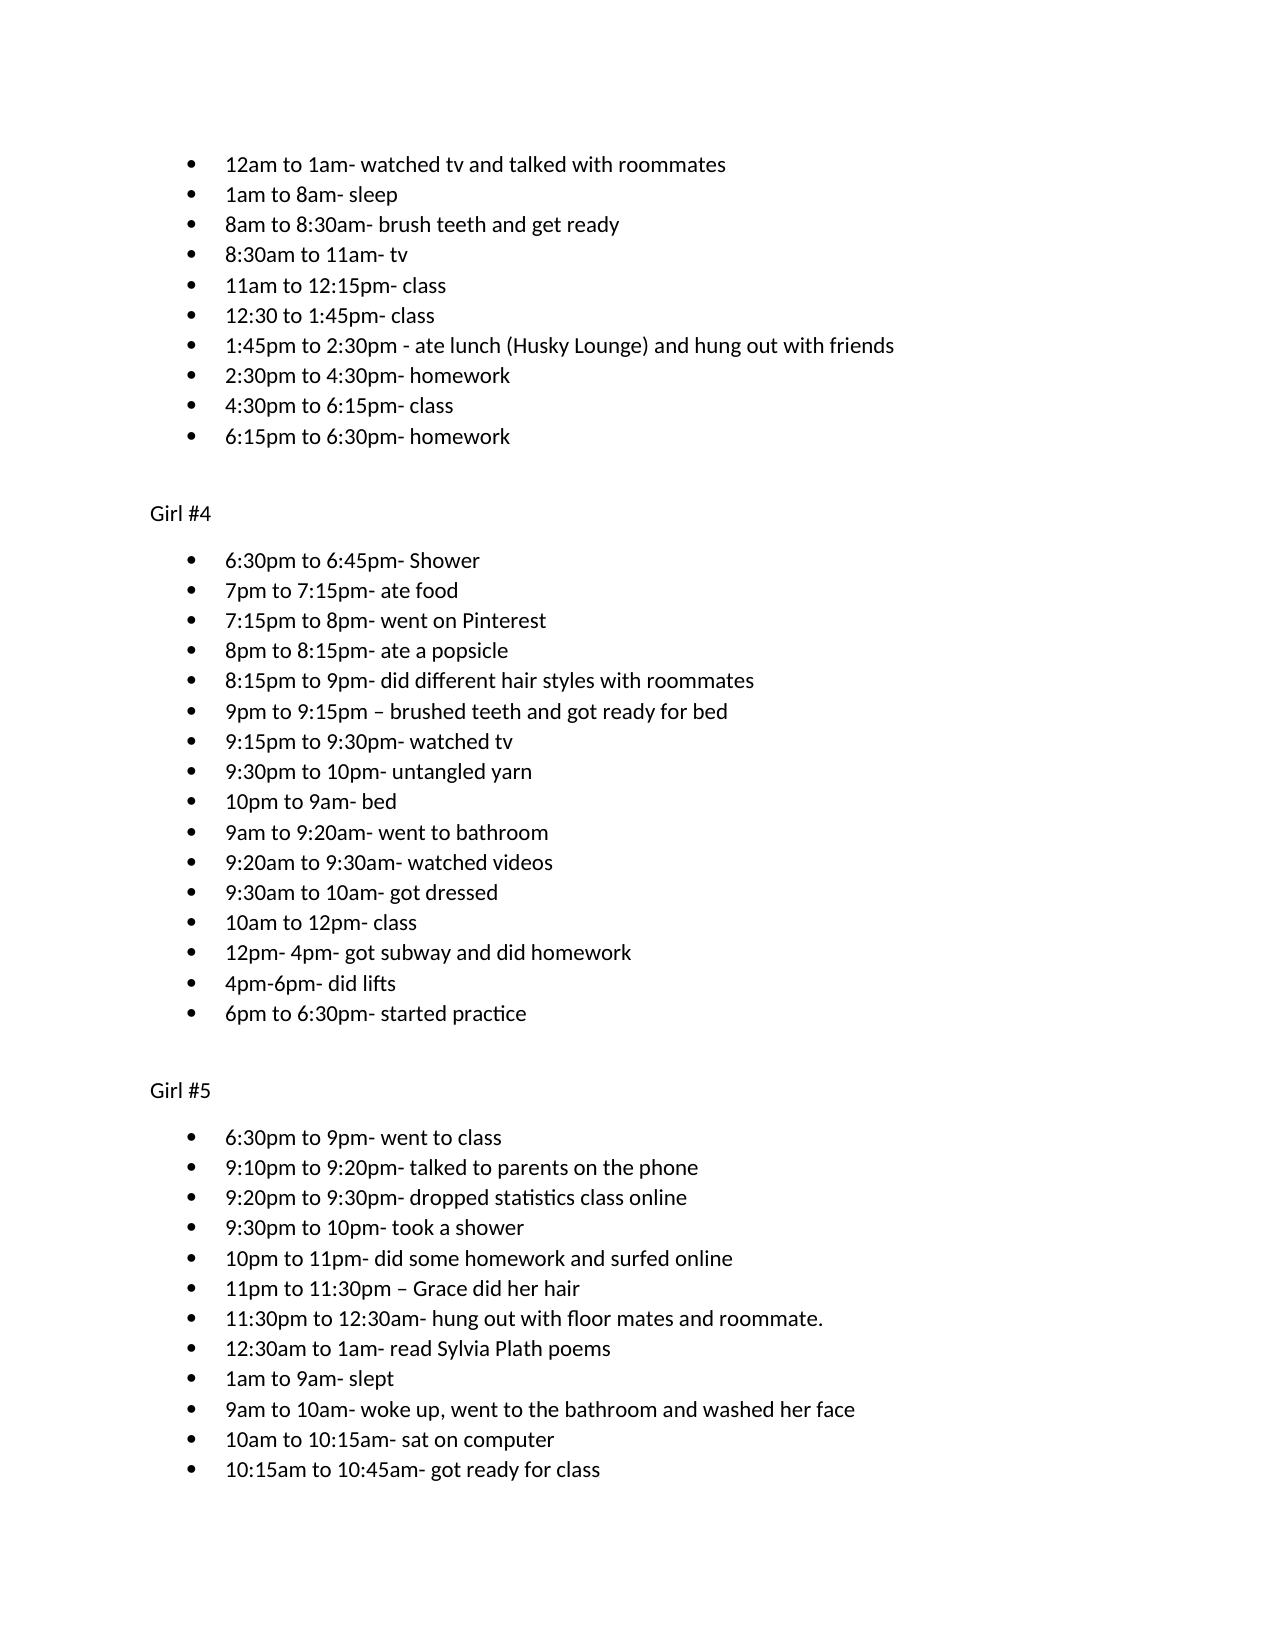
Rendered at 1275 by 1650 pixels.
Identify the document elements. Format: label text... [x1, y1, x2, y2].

list 9am to 10am- woke up, went to the bathroom and washed her face [187, 1395, 1125, 1423]
list 8pm to 8:15pm- ate a popsicle [187, 636, 1125, 664]
list 10pm to 11pm- did some homework and surfed online [187, 1244, 1125, 1272]
list 4:30pm to 6:15pm- class [187, 392, 1125, 420]
list 7pm to 7:15pm- ate food [187, 576, 1125, 604]
list 9:20pm to 9:30pm- dropped statistics class online [187, 1183, 1125, 1211]
list 8am to 8:30am- brush teeth and get ready [187, 210, 1125, 238]
list 12:30 to 1:45pm- class [187, 301, 1125, 329]
list 6:30pm to 6:45pm- Shower [187, 546, 1125, 574]
list 4pm-6pm- did lifts [187, 969, 1125, 997]
list 12am to 1am- watched tv and talked with roommates [187, 150, 1125, 178]
list 2:30pm to 4:30pm- homework [187, 361, 1125, 389]
list 6:30pm to 9pm- went to class [187, 1123, 1125, 1151]
list 10:15am to 10:45am- got ready for class [187, 1455, 1125, 1483]
text Girl #4 [150, 499, 1125, 527]
list 7:15pm to 8pm- went on Pinterest [187, 606, 1125, 634]
list 9:30pm to 10pm- took a shower [187, 1213, 1125, 1242]
list 8:30am to 11am- tv [187, 241, 1125, 269]
list 6:15pm to 6:30pm- homework [187, 422, 1125, 450]
list 10pm to 9am- bed [187, 787, 1125, 816]
list 9:10pm to 9:20pm- talked to parents on the phone [187, 1153, 1125, 1181]
list 9:20am to 9:30am- watched videos [187, 848, 1125, 876]
list 11pm to 11:30pm – Grace did her hair [187, 1274, 1125, 1302]
list 10am to 10:15am- sat on computer [187, 1425, 1125, 1453]
list 9pm to 9:15pm – brushed teeth and got ready for bed [187, 697, 1125, 725]
list 12pm- 4pm- got subway and did homework [187, 938, 1125, 967]
list 9:30am to 10am- got dressed [187, 878, 1125, 906]
list 12:30am to 1am- read Sylvia Plath poems [187, 1334, 1125, 1362]
list 11:30pm to 12:30am- hung out with floor mates and roommate. [187, 1304, 1125, 1332]
list 10am to 12pm- class [187, 908, 1125, 936]
list 9:30pm to 10pm- untangled yarn [187, 757, 1125, 785]
list 1am to 8am- sleep [187, 180, 1125, 208]
list 9am to 9:20am- went to bathroom [187, 818, 1125, 846]
list 11am to 12:15pm- class [187, 271, 1125, 299]
list 9:15pm to 9:30pm- watched tv [187, 727, 1125, 755]
list 6pm to 6:30pm- started practice [187, 999, 1125, 1027]
list 1am to 9am- slept [187, 1364, 1125, 1393]
list 1:45pm to 2:30pm - ate lunch (Husky Lounge) and hung out with friends [187, 331, 1125, 359]
text Girl #5 [150, 1076, 1125, 1104]
list 8:15pm to 9pm- did different hair styles with roommates [187, 667, 1125, 695]
